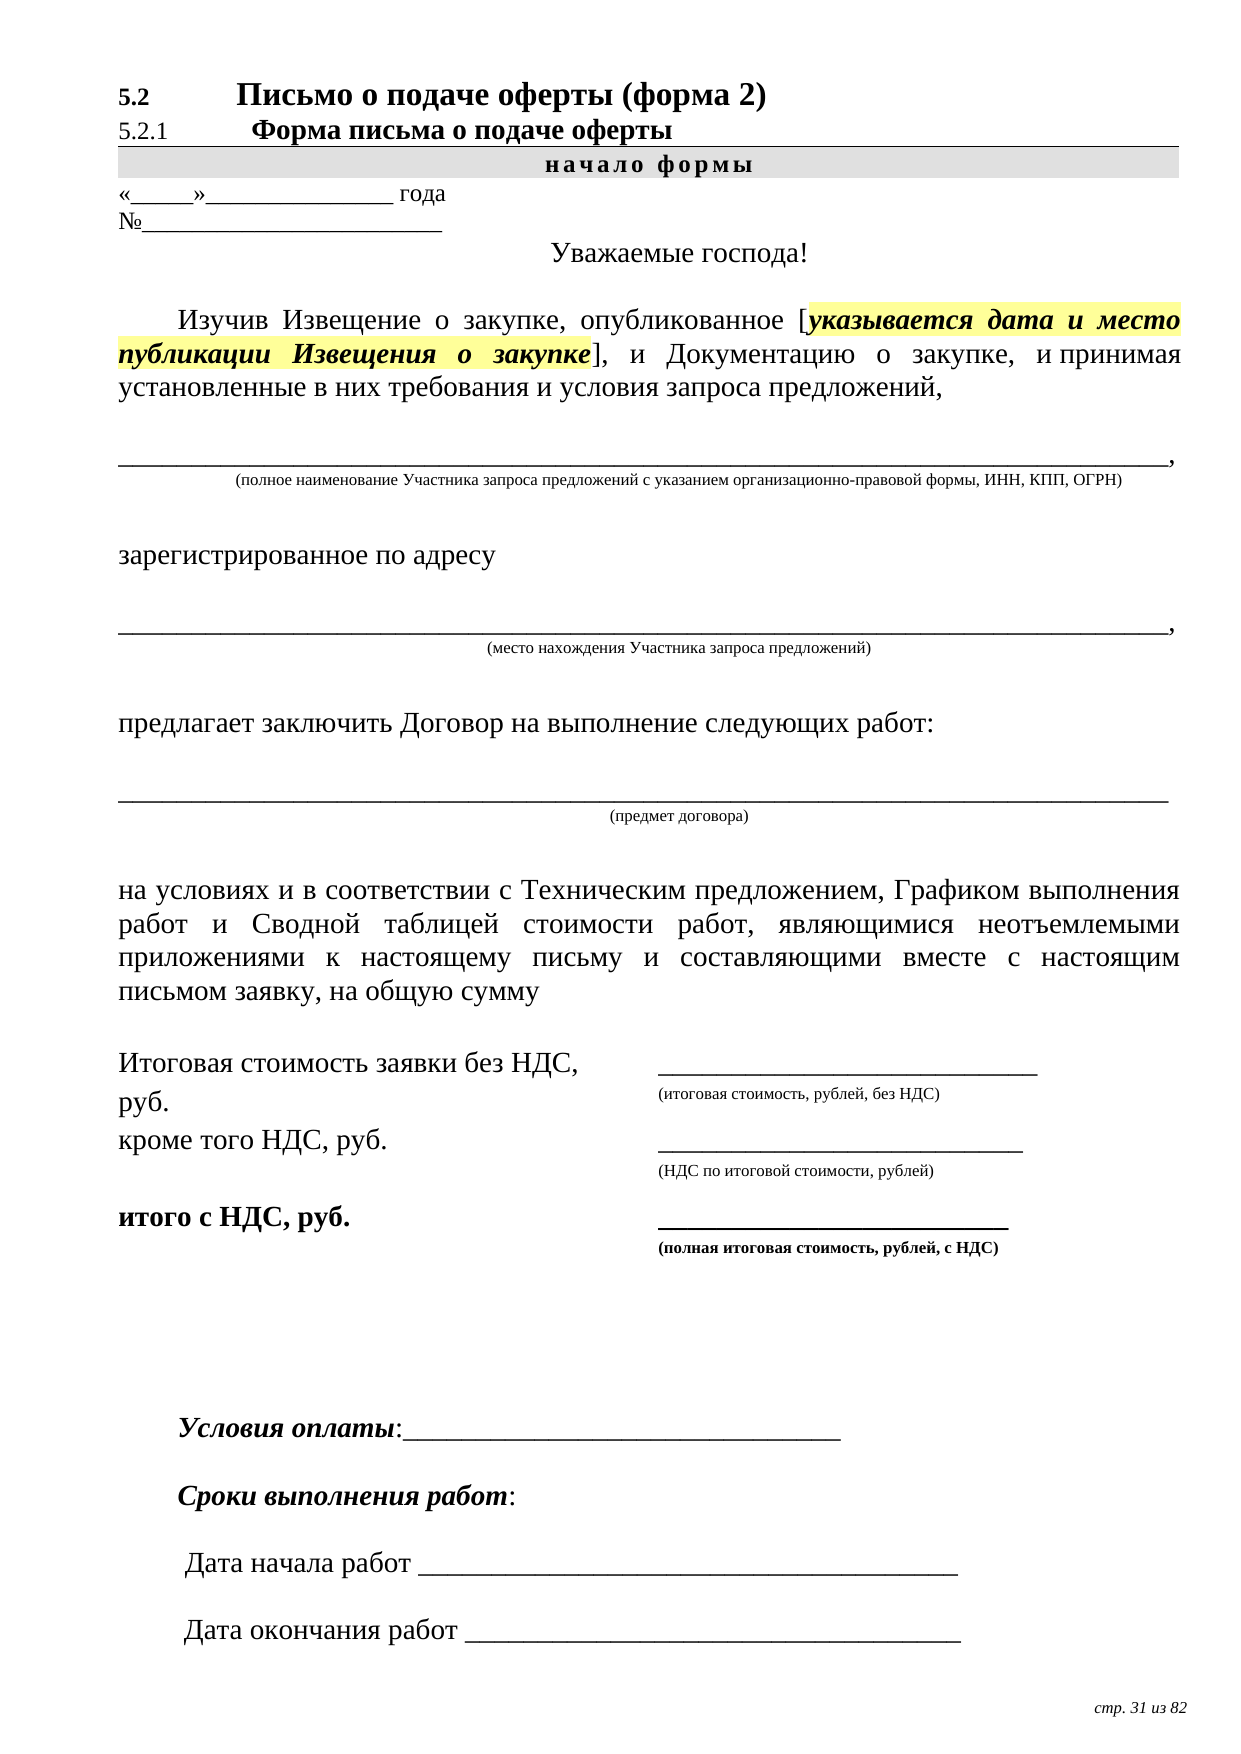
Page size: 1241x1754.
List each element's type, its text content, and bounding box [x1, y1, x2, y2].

text начало формы [118, 147, 1179, 178]
table_cell _________________________ (НДС по итоговой стоимости, рублей) [647, 1122, 1187, 1199]
text (полное наименование Участника запроса предложений с указанием организационно-правовой формы, ИНН, КПП, ОГРН) [118, 470, 1181, 503]
text предлагает заключить Договор на выполнение следующих работ: [118, 705, 1181, 738]
table_cell ________________________ (полная итоговая стоимость, рублей, с НДС) [647, 1199, 1187, 1276]
text на условиях и в соответствии с Техническим предложением, Графиком выполнения работ и Сводной таблицей стоимости работ, являющимися неотъемлемыми приложениями к настоящему письму и составляющими вместе с настоящим письмом заявку, на общую сумму [118, 872, 1181, 1007]
text (место нахождения Участника запроса предложений) [118, 638, 1181, 671]
text зарегистрированное по адресу [118, 537, 1181, 571]
text (предмет договора) [118, 805, 1181, 839]
table_cell кроме того НДС, руб. [107, 1122, 647, 1199]
table_header Итоговая стоимость заявки без НДС, руб. [107, 1007, 647, 1122]
text Дата окончания работ __________________________________ [118, 1612, 1181, 1645]
text Изучив Извещение о закупке, опубликованное [указывается дата и место публикации Извещения о закупке], и Документацию о закупке, и принимая установленные в них требования и условия запроса предложений, [118, 302, 1181, 403]
table_cell итого с НДС, руб. [107, 1199, 647, 1276]
subtitle Письмо о подаче оферты (форма 2) [118, 74, 1181, 112]
text Сроки выполнения работ: [118, 1478, 1181, 1511]
text ________________________________________________________________________ [118, 772, 1181, 805]
text Форма письма о подаче оферты [118, 112, 1181, 146]
text ________________________________________________________________________, [118, 604, 1181, 638]
text Условия оплаты:______________________________ [118, 1411, 1181, 1444]
text ________________________________________________________________________, [118, 436, 1181, 470]
table_header __________________________ (итоговая стоимость, рублей, без НДС) [647, 1007, 1187, 1122]
text Уважаемые господа! [118, 235, 1181, 269]
text «_____»_______________ года [118, 178, 635, 206]
text №________________________ [118, 206, 635, 235]
text Дата начала работ _____________________________________ [118, 1545, 1181, 1578]
